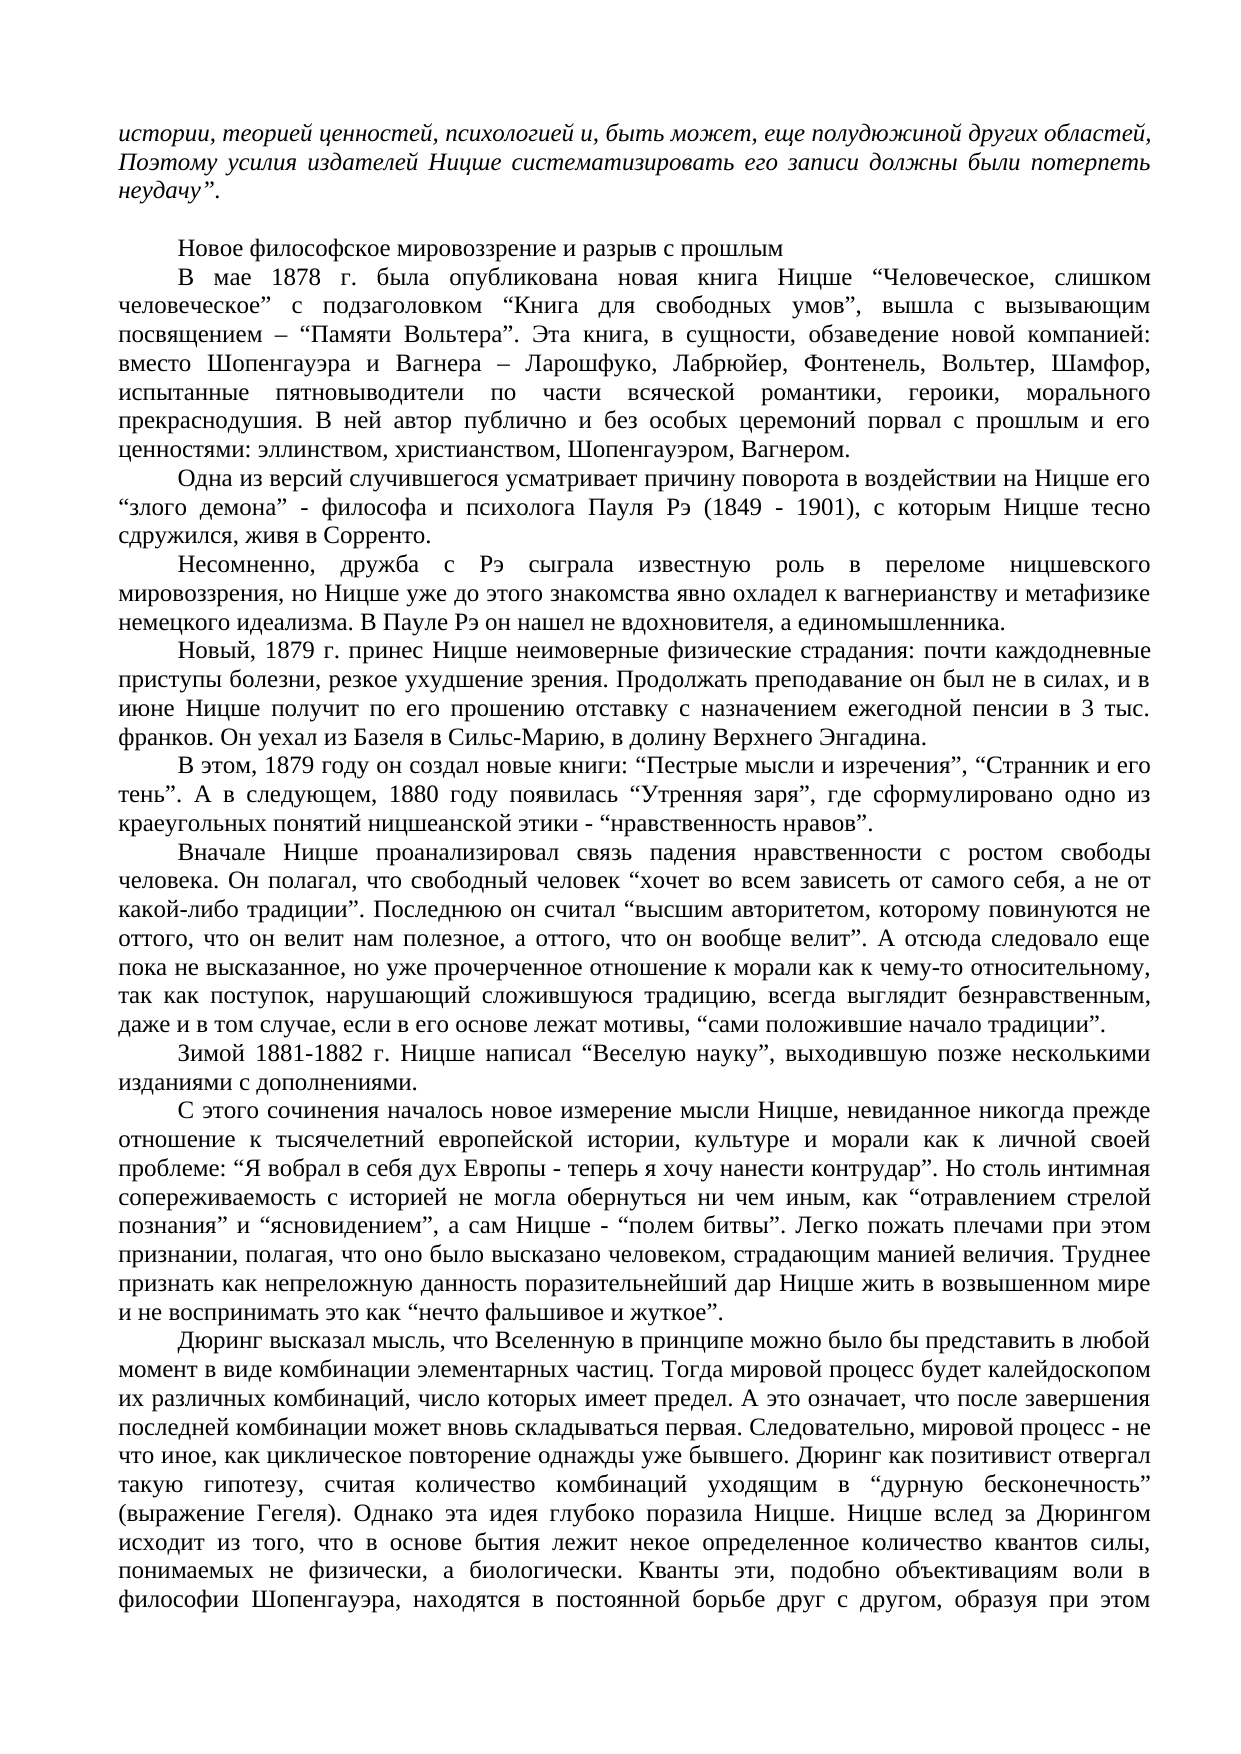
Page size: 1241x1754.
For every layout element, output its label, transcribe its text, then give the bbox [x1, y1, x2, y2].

text В этом, 1879 году он создал новые книги: “Пестрые мысли и изречения”, “Странник и его тень”. А в следующем, 1880 году появилась “Утренняя заря”, где сформулировано одно из краеугольных понятий ницшеанской этики - “нравственность нравов”. [118, 751, 1152, 837]
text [118, 118, 1152, 204]
text Новый, 1879 г. принес Ницше неимоверные физические страдания: почти каждодневные приступы болезни, резкое ухудшение зрения. Продолжать преподавание он был не в силах, и в июне Ницше получит по его прошению отставку с назначением ежегодной пенсии в 3 тыс. франков. Он уехал из Базеля в Сильс-Марию, в долину Верхнего Энгадина. [118, 636, 1152, 751]
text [118, 1326, 1152, 1613]
text Одна из версий случившегося усматривает причину поворота в воздействии на Ницше его “злого демона” - философа и психолога Пауля Рэ (1849 - 1901), с которым Ницше тесно сдружился, живя в Сорренто. [118, 463, 1152, 549]
text Новое философское мировоззрение и разрыв с прошлым [118, 233, 1152, 262]
text Несомненно, дружба с Рэ сыграла известную роль в переломе ницшевского мировоззрения, но Ницше уже до этого знакомства явно охладел к вагнерианству и метафизике немецкого идеализма. В Пауле Рэ он нашел не вдохновителя, а единомышленника. [118, 549, 1152, 636]
text С этого сочинения началось новое измерение мысли Ницше, невиданное никогда прежде отношение к тысячелетний европейской истории, культуре и морали как к личной своей проблеме: “Я вобрал в себя дух Европы - теперь я хочу нанести контрудар”. Но столь интимная сопереживаемость с историей не могла обернуться ни чем иным, как “отравлением стрелой познания” и “ясновидением”, а сам Ницше - “полем битвы”. Легко пожать плечами при этом признании, полагая, что оно было высказано человеком, страдающим манией величия. Труднее признать как непреложную данность поразительнейший дар Ницше жить в возвышенном мире и не воспринимать это как “нечто фальшивое и жуткое”. [118, 1096, 1152, 1326]
text В мае 1878 г. была опубликована новая книга Ницше “Человеческое, слишком человеческое” с подзаголовком “Книга для свободных умов”, вышла с вызывающим посвящением – “Памяти Вольтера”. Эта книга, в сущности, обзаведение новой компанией: вместо Шопенгауэра и Вагнера – Ларошфуко, Лабрюйер, Фонтенель, Вольтер, Шамфор, испытанные пятновыводители по части всяческой романтики, героики, морального прекраснодушия. В ней автор публично и без особых церемоний порвал с прошлым и его ценностями: эллинством, христианством, Шопенгауэром, Вагнером. [118, 262, 1152, 463]
text Зимой 1881-1882 г. Ницше написал “Веселую науку”, выходившую позже несколькими изданиями с дополнениями. [118, 1038, 1152, 1096]
text Вначале Ницше проанализировал связь падения нравственности с ростом свободы человека. Он полагал, что свободный человек “хочет во всем зависеть от самого себя, а не от какой-либо традиции”. Последнюю он считал “высшим авторитетом, которому повинуются не оттого, что он велит нам полезное, а оттого, что он вообще велит”. А отсюда следовало еще пока не высказанное, но уже прочерченное отношение к морали как к чему-то относительному, так как поступок, нарушающий сложившуюся традицию, всегда выглядит безнравственным, даже и в том случае, если в его основе лежат мотивы, “сами положившие начало традиции”. [118, 837, 1152, 1038]
